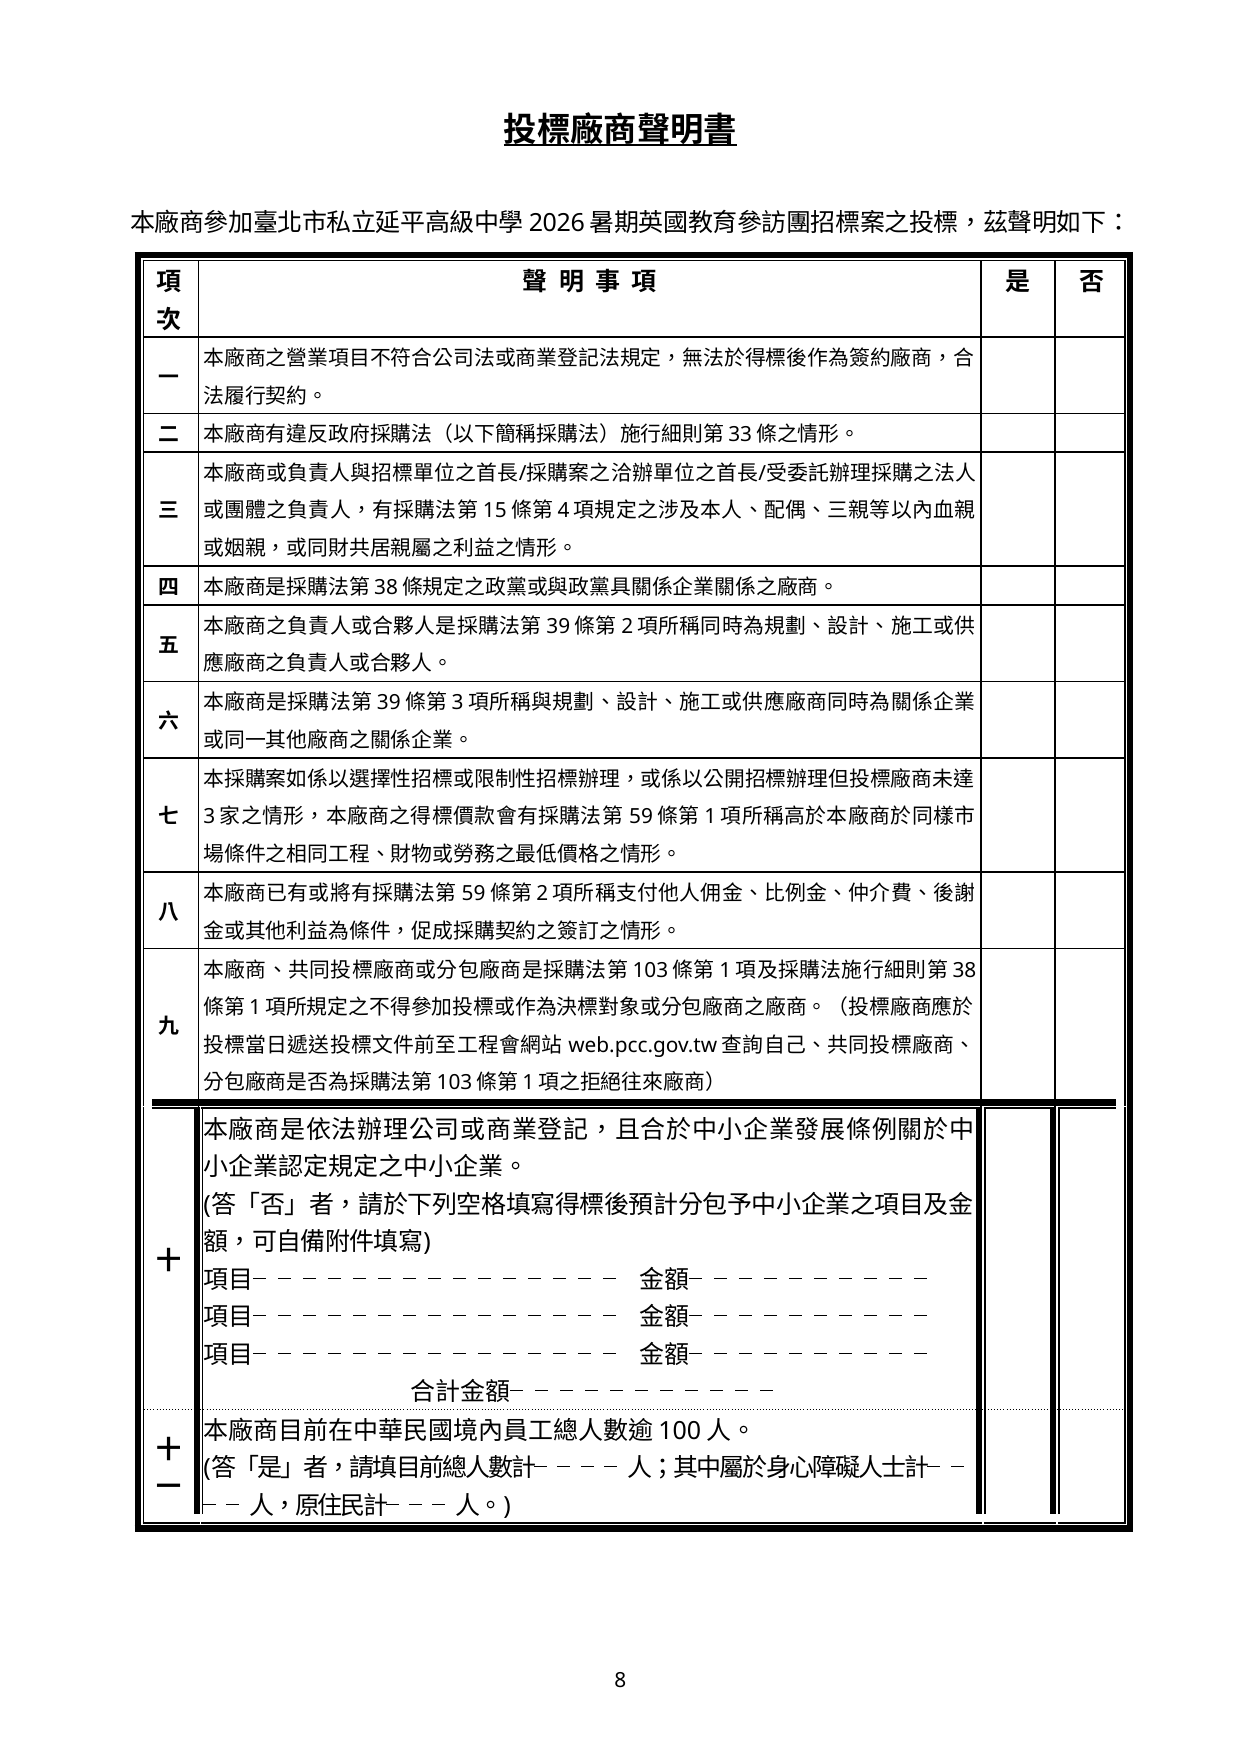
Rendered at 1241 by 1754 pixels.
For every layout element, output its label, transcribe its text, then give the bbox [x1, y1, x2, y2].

text 投標廠商聲明書 [130, 89, 1110, 164]
table_cell 五 [144, 606, 198, 681]
table_cell 六 [144, 682, 198, 757]
table_cell [1056, 949, 1124, 1099]
table_cell 本廠商或負責人與招標單位之首長/採購案之洽辦單位之首長/受委託辦理採購之法人或團體之負責人，有採購法第15條第4項規定之涉及本人、配偶、三親等以內血親或姻親，或同財共居親屬之利益之情形。 [199, 453, 980, 565]
table_cell [1056, 414, 1124, 451]
text 本廠商參加臺北市私立延平高級中學2026暑期英國教育參訪團招標案之投標，茲聲明如下： [130, 202, 1110, 239]
table_cell 本廠商目前在中華民國境內員工總人數逾100人。 (答「是」者，請填目前總人數計╴╴╴╴人；其中屬於身心障礙人士計╴╴╴╴人，原住民計╴╴╴人。) [198, 1409, 981, 1522]
table_cell [982, 606, 1054, 681]
table_cell 本廠商有違反政府採購法（以下簡稱採購法）施行細則第33條之情形。 [199, 414, 980, 451]
table_cell [982, 338, 1054, 413]
table_cell [1056, 338, 1124, 413]
table_cell [982, 682, 1054, 757]
table_cell [982, 873, 1054, 948]
table_header 是 [982, 261, 1054, 336]
table_cell [1056, 453, 1124, 565]
table_cell 四 [144, 567, 198, 604]
table_cell [982, 414, 1054, 451]
table_cell 二 [144, 414, 198, 451]
table_cell 本廠商是採購法第38條規定之政黨或與政黨具關係企業關係之廠商。 [199, 567, 980, 604]
table_cell [1056, 606, 1124, 681]
table_cell 本廠商之營業項目不符合公司法或商業登記法規定，無法於得標後作為簽約廠商，合法履行契約。 [199, 338, 980, 413]
table_cell [1055, 1409, 1124, 1522]
table_cell 本採購案如係以選擇性招標或限制性招標辦理，或係以公開招標辦理但投標廠商未達3家之情形，本廠商之得標價款會有採購法第59條第1項所稱高於本廠商於同樣市場條件之相同工程、財物或勞務之最低價格之情形。 [199, 759, 980, 871]
table_cell [982, 759, 1054, 871]
table_cell 十 [141, 1099, 198, 1409]
table_cell [1056, 567, 1124, 604]
table_cell [1056, 1099, 1127, 1409]
table_cell 九 [144, 949, 198, 1099]
table_cell [982, 567, 1054, 604]
table_cell 三 [144, 453, 198, 565]
table_cell 本廠商是採購法第39條第3項所稱與規劃、設計、施工或供應廠商同時為關係企業或同一其他廠商之關係企業。 [199, 682, 980, 757]
table_cell [986, 1109, 1050, 1409]
table_cell 本廠商已有或將有採購法第59條第2項所稱支付他人佣金、比例金、仲介費、後謝金或其他利益為條件，促成採購契約之簽訂之情形。 [199, 873, 980, 948]
table_cell [982, 949, 1054, 1099]
table_cell 十一 [144, 1409, 198, 1522]
table_cell [982, 453, 1054, 565]
table_cell [1056, 873, 1124, 948]
table_cell [1056, 682, 1124, 757]
table_cell 八 [144, 873, 198, 948]
table_header 項次 [144, 261, 198, 336]
table_cell 一 [144, 338, 198, 413]
table_cell 本廠商之負責人或合夥人是採購法第39條第2項所稱同時為規劃、設計、施工或供應廠商之負責人或合夥人。 [199, 606, 980, 681]
table_header 聲 明 事 項 [199, 261, 980, 336]
table_cell 本廠商是依法辦理公司或商業登記，且合於中小企業發展條例關於中小企業認定規定之中小企業。 (答「否」者，請於下列空格填寫得標後預計分包予中小企業之項目及金額，可自備附件填寫) 項目╴╴╴╴╴╴╴╴╴╴╴╴╴╴╴ 金額╴╴╴╴╴╴╴╴╴╴ 項目╴╴╴╴╴╴╴╴╴╴╴╴╴╴╴ 金額╴╴╴╴╴╴╴╴╴╴ 項目╴╴╴╴╴╴╴╴╴╴╴╴╴╴╴ 金額╴╴╴╴╴╴╴╴╴╴ 合計金額╴╴╴╴╴╴╴╴╴╴╴ [203, 1109, 976, 1409]
table_cell [981, 1409, 1055, 1522]
table_cell 本廠商、共同投標廠商或分包廠商是採購法第103條第1項及採購法施行細則第38條第1項所規定之不得參加投標或作為決標對象或分包廠商之廠商。（投標廠商應於投標當日遞送投標文件前至工程會網站web.pcc.gov.tw查詢自己、共同投標廠商、分包廠商是否為採購法第103條第1項之拒絕往來廠商） [199, 949, 980, 1099]
table_header 否 [1056, 261, 1124, 336]
table_cell 七 [144, 759, 198, 871]
table_cell [1056, 759, 1124, 871]
